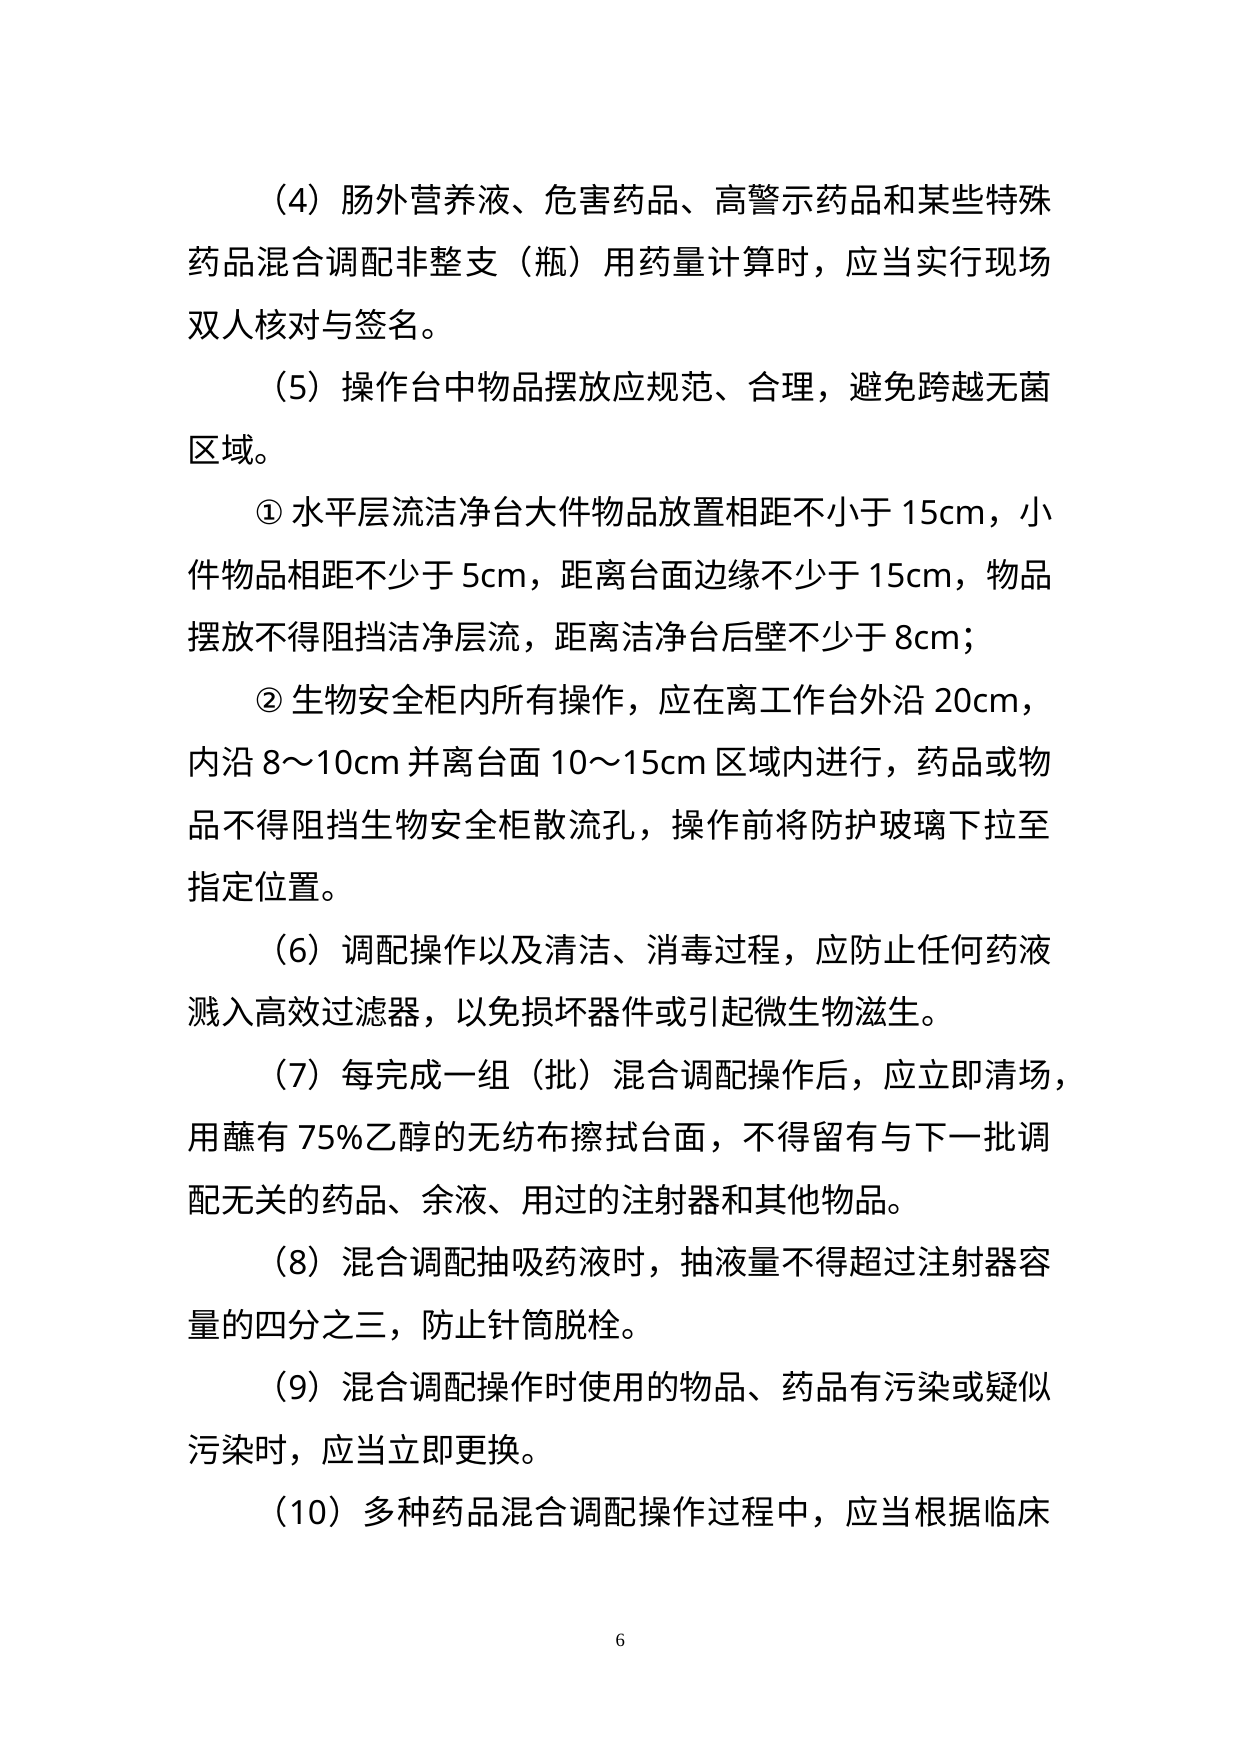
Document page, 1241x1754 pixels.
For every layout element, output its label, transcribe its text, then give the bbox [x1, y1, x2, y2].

text （7）每完成一组（批）混合调配操作后，应立即清场，用蘸有75%乙醇的无纺布擦拭台面，不得留有与下一批调配无关的药品、余液、用过的注射器和其他物品。 [187, 1037, 1053, 1224]
text （6）调配操作以及清洁、消毒过程，应防止任何药液溅入高效过滤器，以免损坏器件或引起微生物滋生。 [187, 912, 1053, 1037]
text （4）肠外营养液、危害药品、高警示药品和某些特殊药品混合调配非整支（瓶）用药量计算时，应当实行现场双人核对与签名。 [187, 162, 1053, 349]
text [187, 1474, 1053, 1537]
text （9）混合调配操作时使用的物品、药品有污染或疑似污染时，应当立即更换。 [187, 1349, 1053, 1474]
text ②生物安全柜内所有操作，应在离工作台外沿20cm，内沿8～10cm并离台面10～15cm区域内进行，药品或物品不得阻挡生物安全柜散流孔，操作前将防护玻璃下拉至指定位置。 [187, 662, 1053, 912]
text ①水平层流洁净台大件物品放置相距不小于15cm，小件物品相距不少于5cm，距离台面边缘不少于15cm，物品摆放不得阻挡洁净层流，距离洁净台后壁不少于8cm； [187, 474, 1053, 662]
text （8）混合调配抽吸药液时，抽液量不得超过注射器容量的四分之三，防止针筒脱栓。 [187, 1224, 1053, 1349]
text （5）操作台中物品摆放应规范、合理，避免跨越无菌区域。 [187, 349, 1053, 474]
